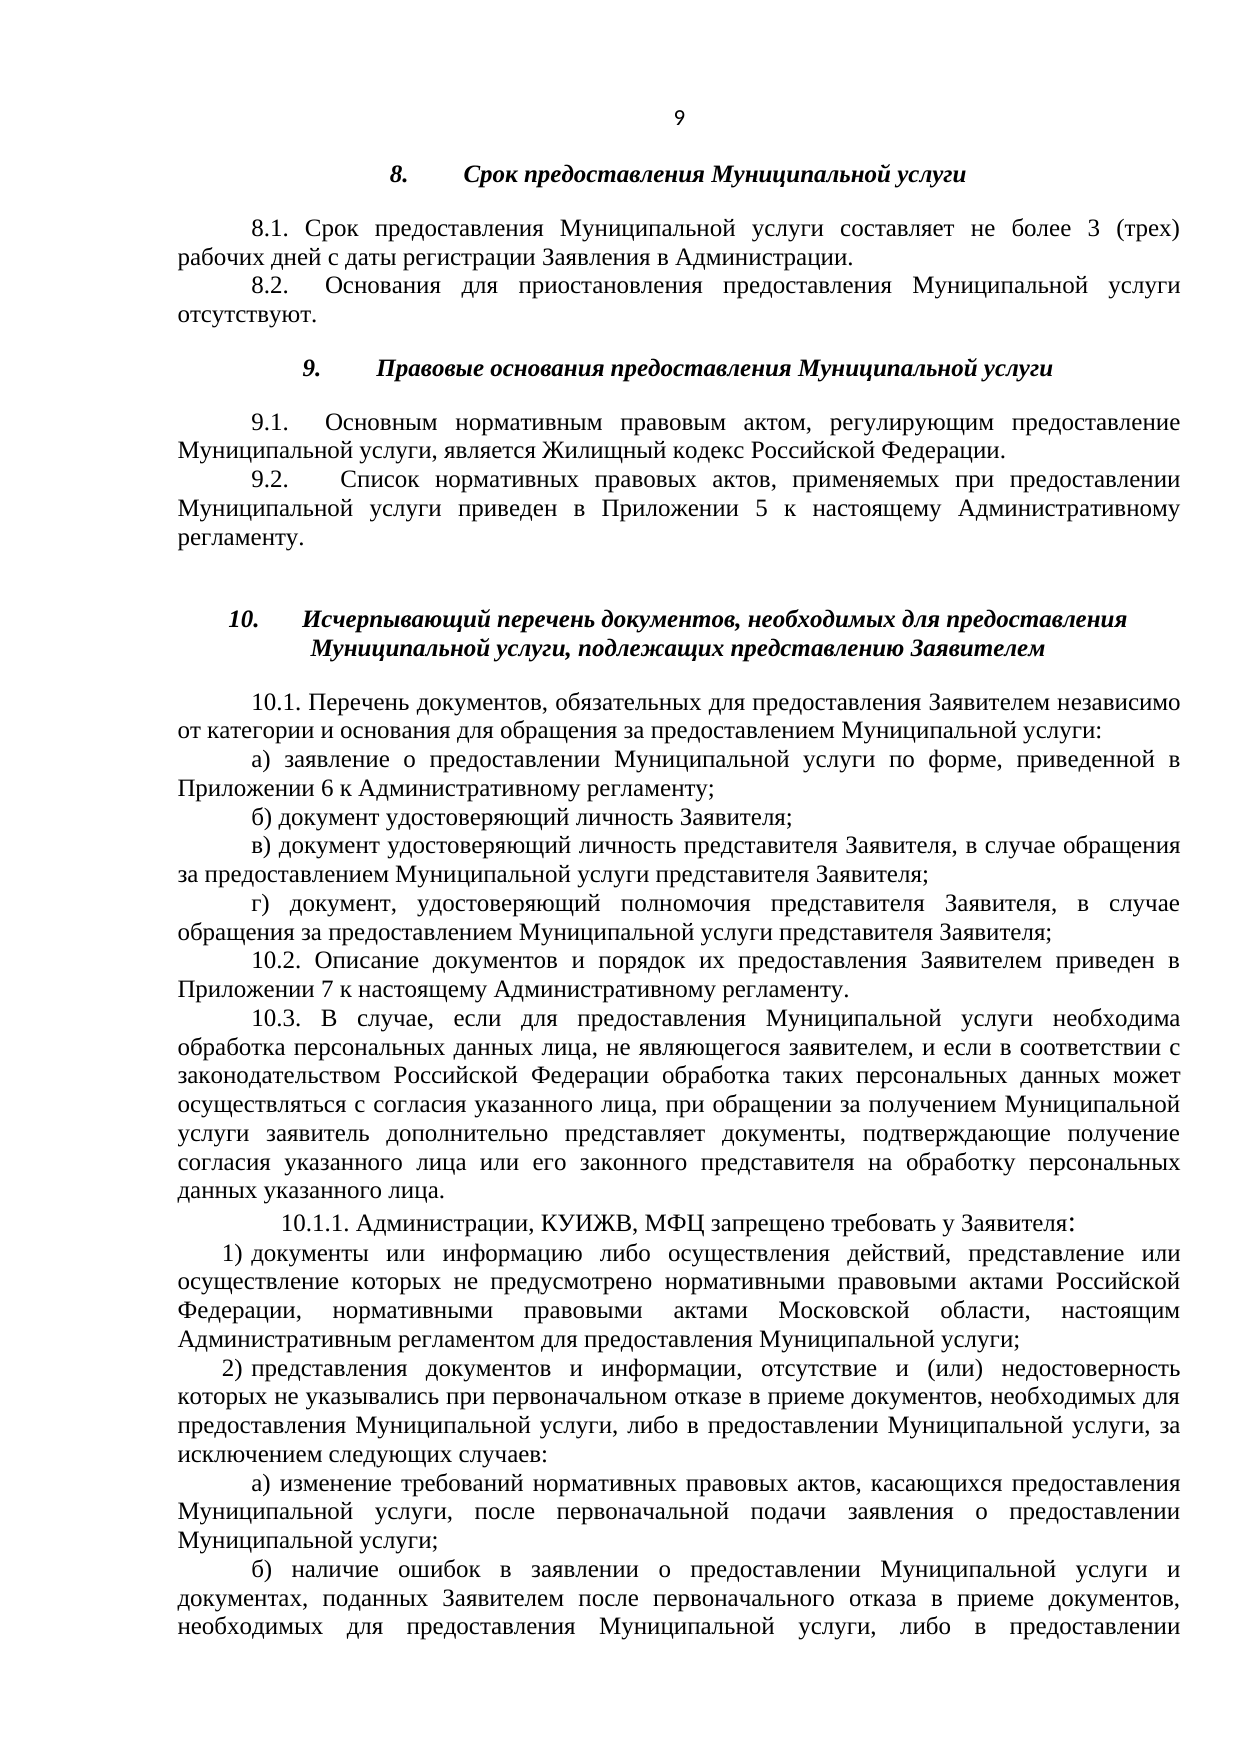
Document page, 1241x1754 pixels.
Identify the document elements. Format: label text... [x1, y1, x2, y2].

text Срок предоставления Муниципальной услуги [177, 159, 1181, 188]
list представления документов и информации, отсутствие и (или) недостоверность которых не указывались при первоначальном отказе в приеме документов, необходимых для предоставления Муниципальной услуги, либо в предоставлении Муниципальной услуги, за исключением следующих случаев: [177, 1353, 1181, 1468]
list в) документ удостоверяющий личность представителя Заявителя, в случае обращения за предоставлением Муниципальной услуги представителя Заявителя; [177, 830, 1181, 888]
list 10.3. В случае, если для предоставления Муниципальной услуги необходима обработка персональных данных лица, не являющегося заявителем, и если в соответствии с законодательством Российской Федерации обработка таких персональных данных может осуществляться с согласия указанного лица, при обращении за получением Муниципальной услуги заявитель дополнительно представляет документы, подтверждающие получение согласия указанного лица или его законного представителя на обработку персональных данных указанного лица. [177, 1003, 1181, 1204]
text Исчерпывающий перечень документов, необходимых для предоставления Муниципальной услуги, подлежащих представлению Заявителем [177, 604, 1181, 662]
list Основным нормативным правовым актом, регулирующим предоставление Муниципальной услуги, является Жилищный кодекс Российской Федерации. [177, 407, 1181, 464]
list Основания для приостановления предоставления Муниципальной услуги отсутствуют. [177, 270, 1181, 328]
list 10.1. Перечень документов, обязательных для предоставления Заявителем независимо от категории и основания для обращения за предоставлением Муниципальной услуги: [177, 687, 1181, 744]
text Правовые основания предоставления Муниципальной услуги [177, 353, 1181, 382]
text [177, 1554, 1181, 1640]
list б) документ удостоверяющий личность Заявителя; [177, 802, 1181, 830]
text а) изменение требований нормативных правовых актов, касающихся предоставления Муниципальной услуги, после первоначальной подачи заявления о предоставлении Муниципальной услуги; [177, 1468, 1181, 1554]
list 8.1. Срок предоставления Муниципальной услуги составляет не более 3 (трех) рабочих дней с даты регистрации Заявления в Администрации. [177, 213, 1181, 270]
list г) документ, удостоверяющий полномочия представителя Заявителя, в случае обращения за предоставлением Муниципальной услуги представителя Заявителя; [177, 888, 1181, 945]
list документы или информацию либо осуществления действий, представление или осуществление которых не предусмотрено нормативными правовыми актами Российской Федерации, нормативными правовыми актами Московской области, настоящим Административным регламентом для предоставления Муниципальной услуги; [177, 1238, 1181, 1353]
list 10.2. Описание документов и порядок их предоставления Заявителем приведен в Приложении 7 к настоящему Административному регламенту. [177, 945, 1181, 1003]
list Администрации, КУИЖВ, МФЦ запрещено требовать у Заявителя: [281, 1204, 1181, 1238]
list а) заявление о предоставлении Муниципальной услуги по форме, приведенной в Приложении 6 к Административному регламенту; [177, 744, 1181, 802]
list Список нормативных правовых актов, применяемых при предоставлении Муниципальной услуги приведен в Приложении 5 к настоящему Административному регламенту. [177, 464, 1181, 550]
